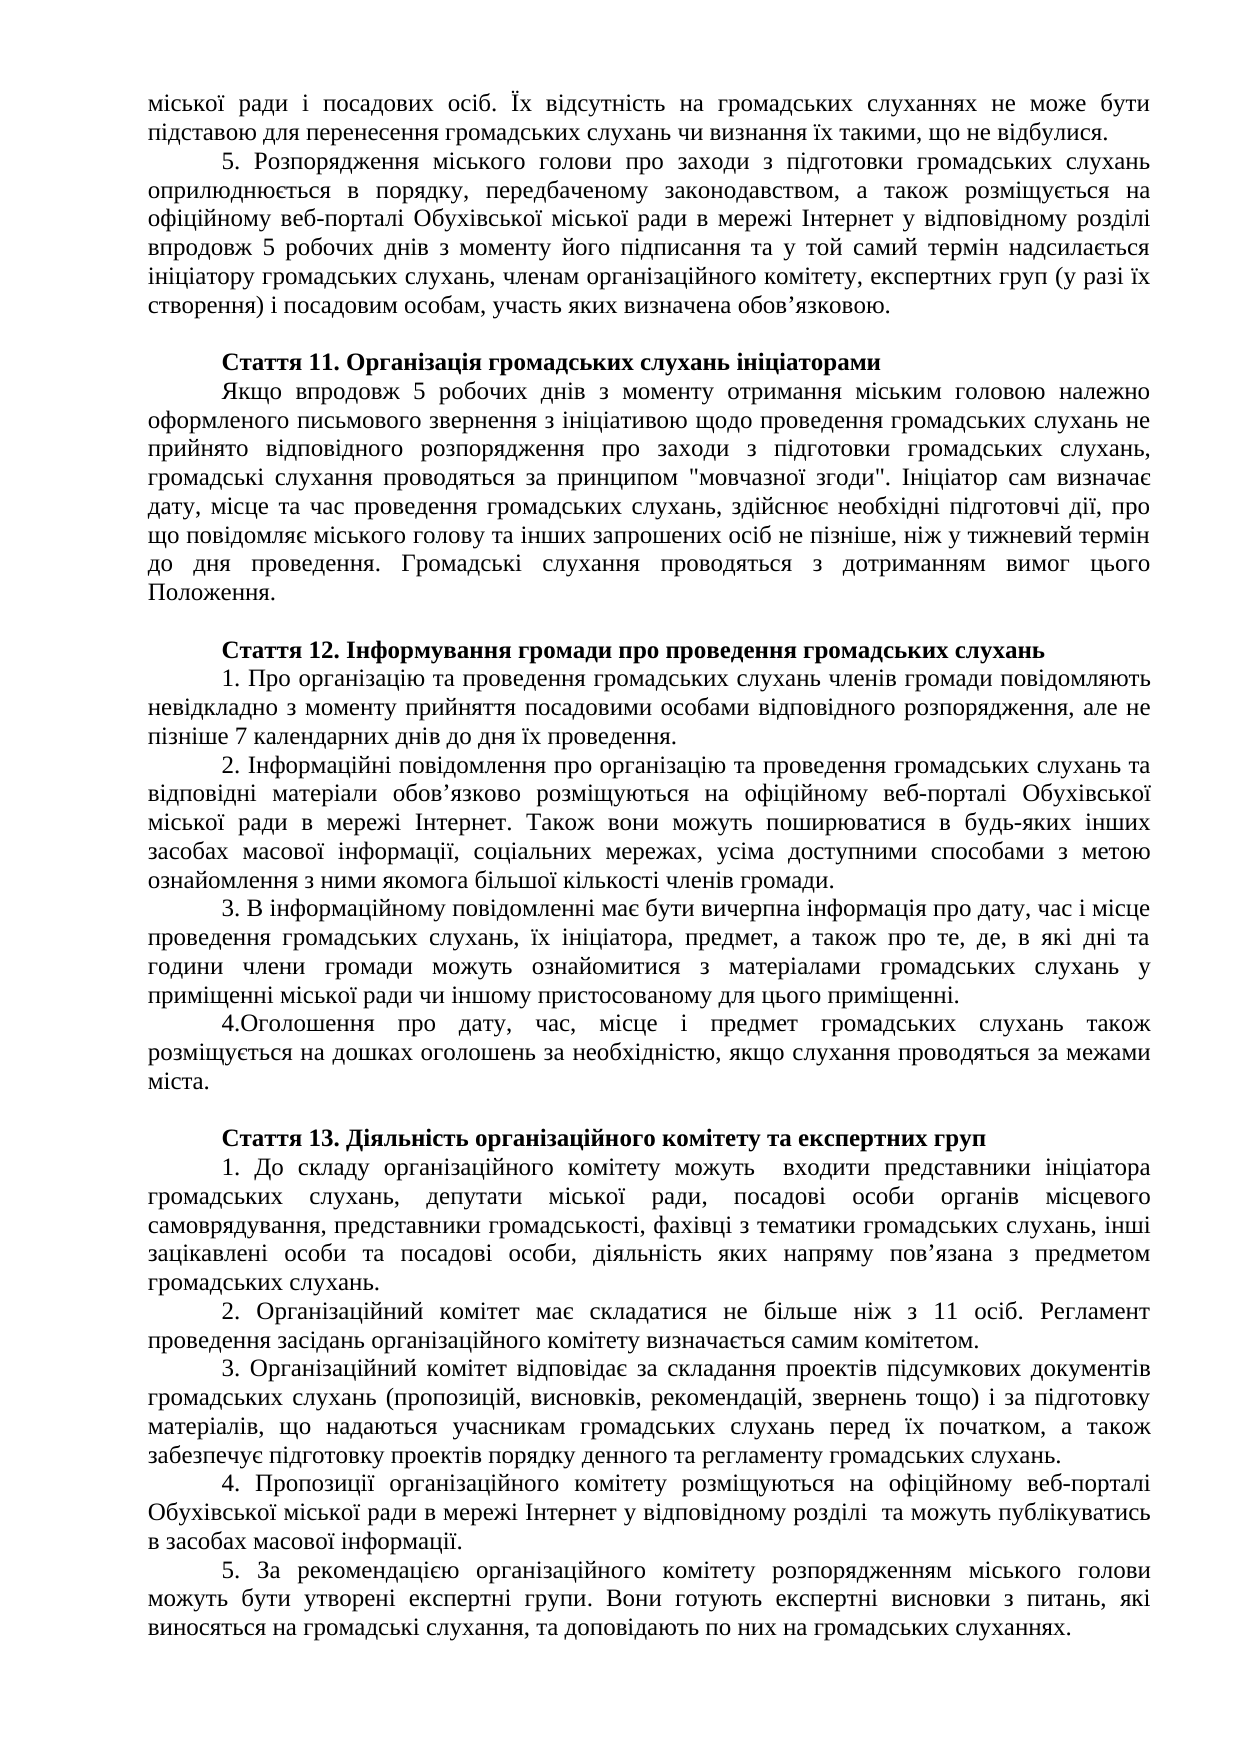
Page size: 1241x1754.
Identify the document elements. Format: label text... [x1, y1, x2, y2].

text 2. Організаційний комітет має складатися не більше ніж з 11 осіб. Регламент проведення засідань організаційного комітету визначається самим комітетом. [148, 1296, 1152, 1353]
text Стаття 12. Інформування громади про проведення громадських слухань [148, 635, 1152, 663]
text Стаття 11. Організація громадських слухань ініціаторами [148, 347, 1152, 376]
text 4.Оголошення про дату, час, місце і предмет громадських слухань також розміщується на дошках оголошень за необхідністю, якщо слухання проводяться за межами міста. [148, 1008, 1152, 1095]
text Якщо впродовж 5 робочих днів з моменту отримання міським головою належно оформленого письмового звернення з ініціативою щодо проведення громадських слухань не прийнято відповідного розпорядження про заходи з підготовки громадських слухань, громадські слухання проводяться за принципом "мовчазної згоди". Ініціатор сам визначає дату, місце та час проведення громадських слухань, здійснює необхідні підготовчі дії, про що повідомляє міського голову та інших запрошених осіб не пізніше, ніж у тижневий термін до дня проведення. Громадські слухання проводяться з дотриманням вимог цього Положення. [148, 376, 1152, 606]
text 4. Пропозиції організаційного комітету розміщуються на офіційному веб-порталі Обухівської міської ради в мережі Інтернет у відповідному розділі та можуть публікуватись в засобах масової інформації. [148, 1468, 1152, 1555]
text Стаття 13. Діяльність організаційного комітету та експертних груп [148, 1123, 1152, 1152]
text 2. Інформаційні повідомлення про організацію та проведення громадських слухань та відповідні матеріали обов’язково розміщуються на офіційному веб-порталі Обухівської міської ради в мережі Інтернет. Також вони можуть поширюватися в будь-яких інших засобах масової інформації, соціальних мережах, усіма доступними способами з метою ознайомлення з ними якомога більшої кількості членів громади. [148, 750, 1152, 893]
text 3. В інформаційному повідомленні має бути вичерпна інформація про дату, час і місце проведення громадських слухань, їх ініціатора, предмет, а також про те, де, в які дні та години члени громади можуть ознайомитися з матеріалами громадських слухань у приміщенні міської ради чи іншому пристосованому для цього приміщенні. [148, 893, 1152, 1008]
text 5. Розпорядження міського голови про заходи з підготовки громадських слухань оприлюднюється в порядку, передбаченому законодавством, а також розміщується на офіційному веб-порталі Обухівської міської ради в мережі Інтернет у відповідному розділі впродовж 5 робочих днів з моменту його підписання та у той самий термін надсилається ініціатору громадських слухань, членам організаційного комітету, експертних груп (у разі їх створення) і посадовим особам, участь яких визначена обов’язковою. [148, 146, 1152, 318]
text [148, 88, 1152, 146]
text 1. Про організацію та проведення громадських слухань членів громади повідомляють невідкладно з моменту прийняття посадовими особами відповідного розпорядження, але не пізніше 7 календарних днів до дня їх проведення. [148, 663, 1152, 750]
text 5. За рекомендацією організаційного комітету розпорядженням міського голови можуть бути утворені експертні групи. Вони готують експертні висновки з питань, які виносяться на громадські слухання, та доповідають по них на громадських слуханнях. [148, 1555, 1152, 1641]
text 1. До складу організаційного комітету можуть входити представники ініціатора громадських слухань, депутати міської ради, посадові особи органів місцевого самоврядування, представники громадськості, фахівці з тематики громадських слухань, інші зацікавлені особи та посадові особи, діяльність яких напряму пов’язана з предметом громадських слухань. [148, 1152, 1152, 1296]
text 3. Організаційний комітет відповідає за складання проектів підсумкових документів громадських слухань (пропозицій, висновків, рекомендацій, звернень тощо) і за підготовку матеріалів, що надаються учасникам громадських слухань перед їх початком, а також забезпечує підготовку проектів порядку денного та регламенту громадських слухань. [148, 1353, 1152, 1468]
